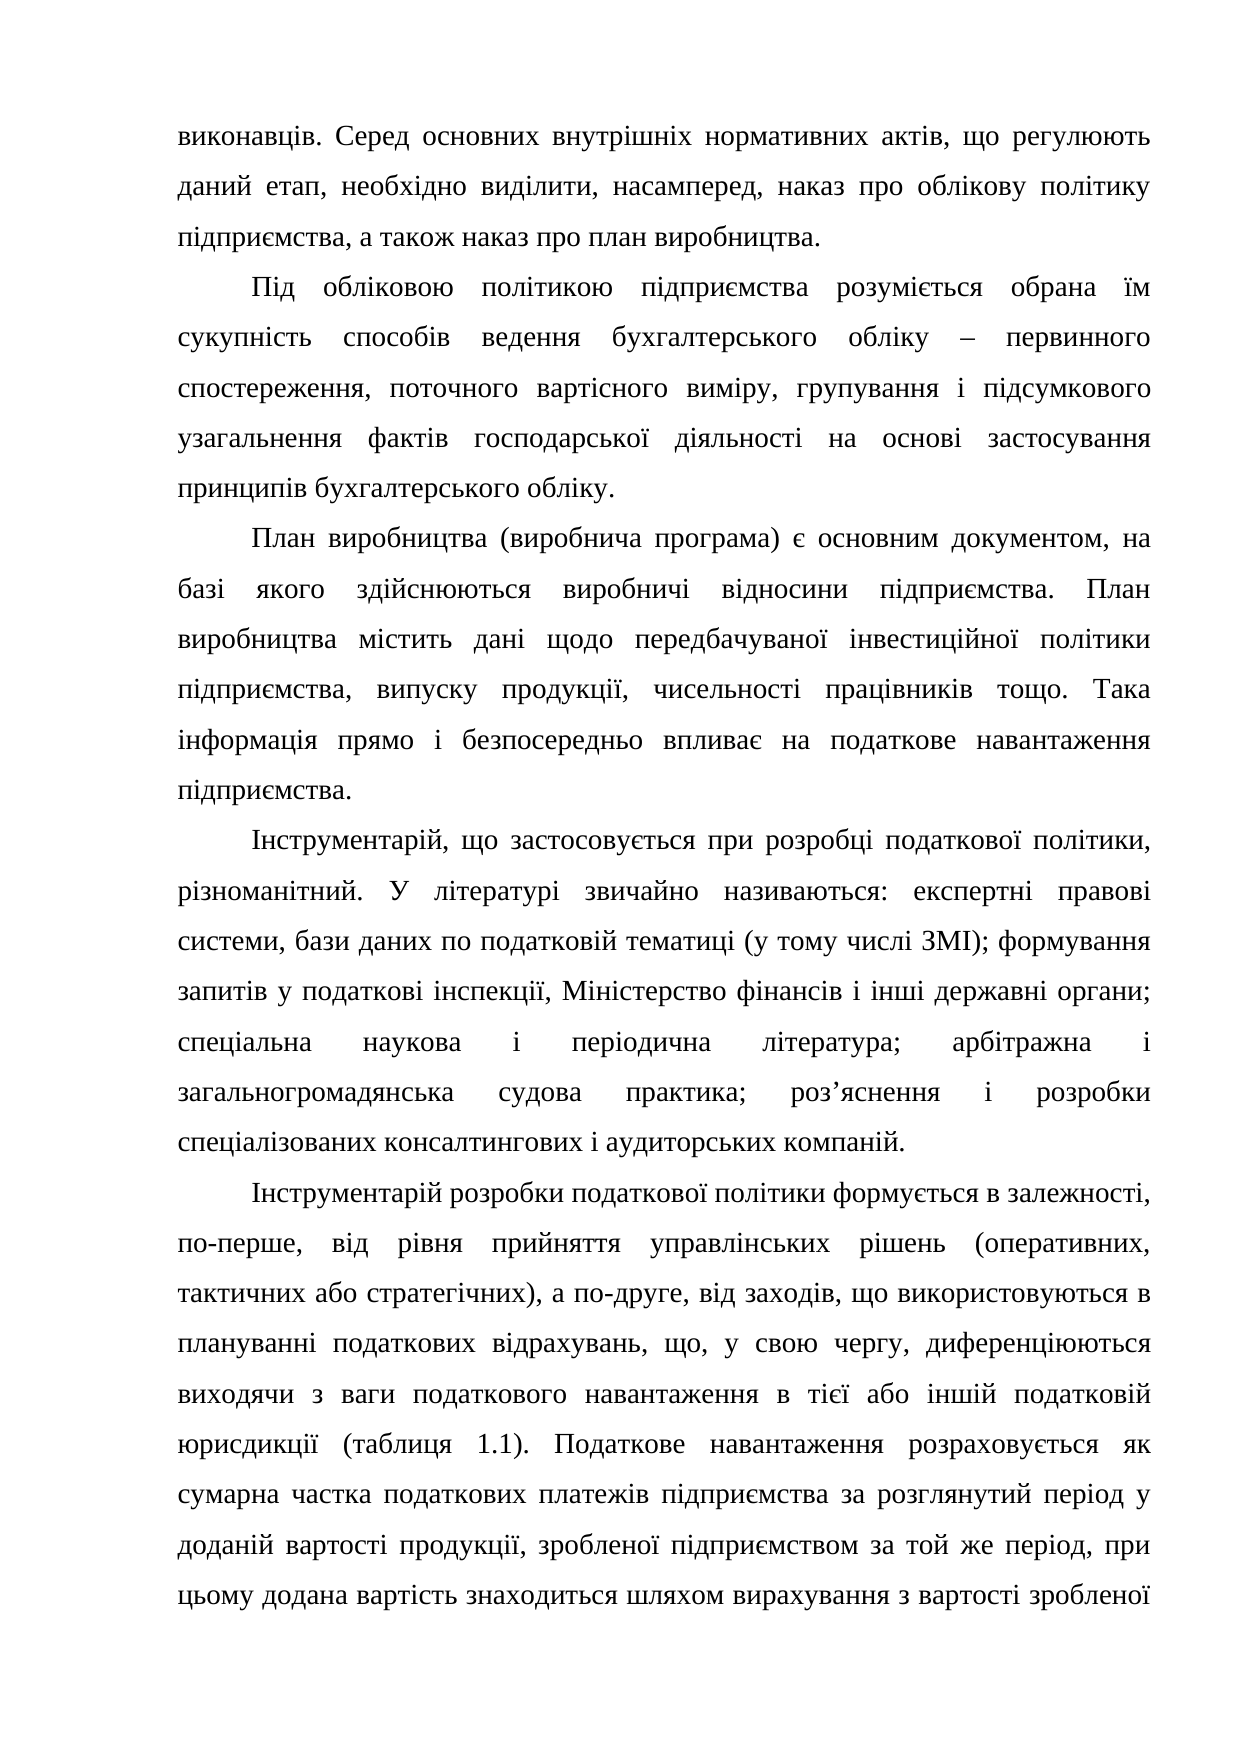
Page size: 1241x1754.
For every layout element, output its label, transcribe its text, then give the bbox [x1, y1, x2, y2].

text Інструментарій, що застосовується при розробці податкової політики, різноманітний. У літературі звичайно називаються: експертні правові системи, бази даних по податковій тематиці (у тому числі ЗМІ); формування запитів у податкові інспекції, Міністерство фінансів і інші державні органи; спеціальна наукова і періодична література; арбітражна і загальногромадянська судова практика; роз’яснення і розробки спеціалізованих консалтингових і аудиторських компаній. [177, 822, 1152, 1158]
text План виробництва (виробнича програма) є основним документом, на базі якого здійснюються виробничі відносини підприємства. План виробництва містить дані щодо передбачуваної інвестиційної політики підприємства, випуску продукції, чисельності працівників тощо. Така інформація прямо і безпосередньо впливає на податкове навантаження підприємства. [177, 521, 1152, 806]
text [177, 1175, 1152, 1611]
text Під обліковою політикою підприємства розуміється обрана їм сукупність способів ведення бухгалтерського обліку – первинного спостереження, поточного вартісного виміру, групування і підсумкового узагальнення фактів господарської діяльності на основі застосування принципів бухгалтерського обліку. [177, 269, 1152, 504]
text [177, 118, 1152, 252]
